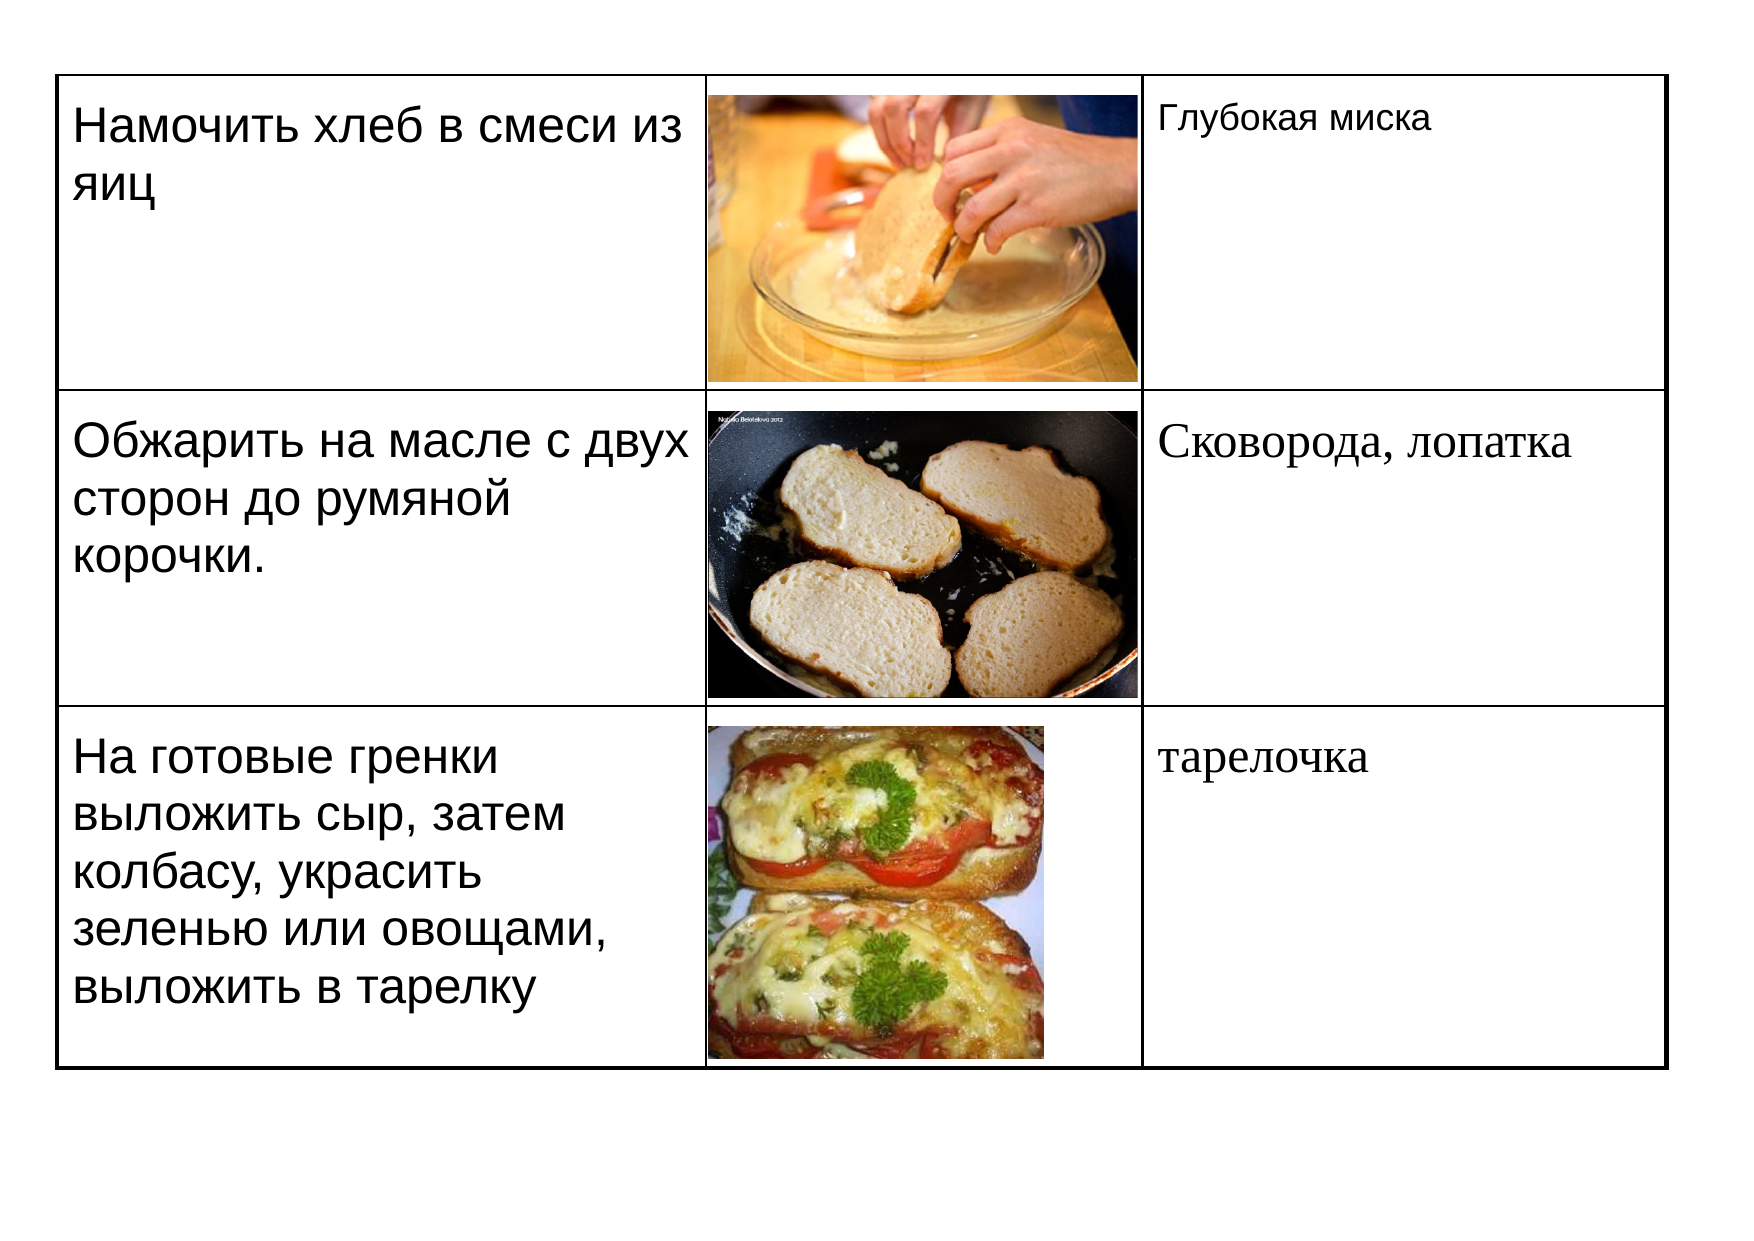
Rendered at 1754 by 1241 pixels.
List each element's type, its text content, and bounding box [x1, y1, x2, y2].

table_cell [707, 76, 1141, 389]
table_cell На готовые гренки выложить сыр, затем колбасу, украсить зеленью или овощами, выложить в тарелку [59, 707, 705, 1066]
table_cell Намочить хлеб в смеси из яиц [59, 76, 705, 389]
picture [708, 726, 1044, 1059]
table_cell Сковорода, лопатка [1144, 391, 1664, 705]
table_cell Глубокая миска [1144, 76, 1664, 389]
table_cell Обжарить на масле с двух сторон до румяной корочки. [59, 391, 705, 705]
table_cell [707, 707, 1141, 1066]
table_cell тарелочка [1144, 707, 1664, 1066]
table_cell [707, 391, 1141, 705]
picture [708, 95, 1138, 382]
picture [708, 411, 1138, 698]
